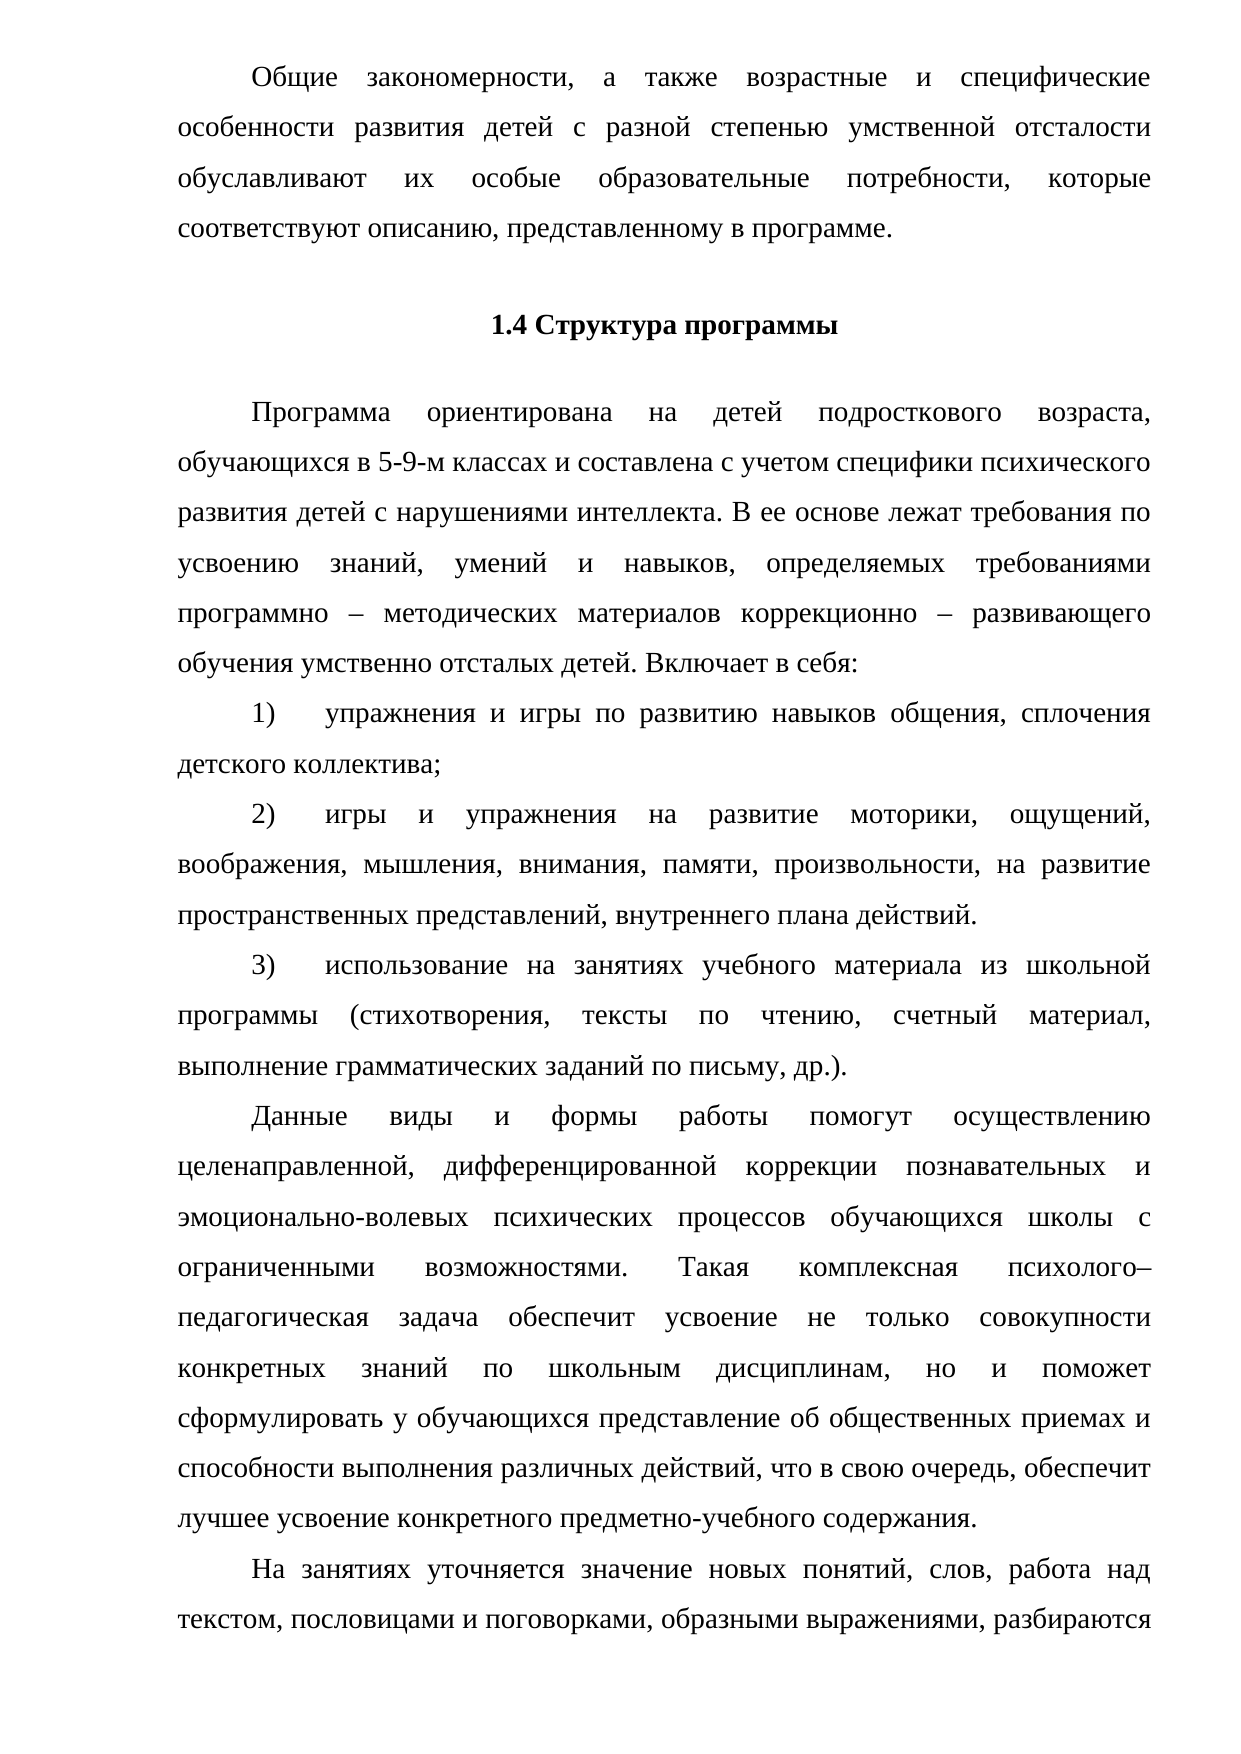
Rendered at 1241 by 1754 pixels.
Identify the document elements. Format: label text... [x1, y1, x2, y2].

list игры и упражнения на развитие моторики, ощущений, воображения, мышления, внимания, памяти, произвольности, на развитие пространственных представлений, внутреннего плана действий. [177, 796, 1152, 930]
text Программа ориентирована на детей подросткового возраста, обучающихся в 5-9-м классах и составлена с учетом специфики психического развития детей с нарушениями интеллекта. В ее основе лежат требования по усвоению знаний, умений и навыков, определяемых требованиями программно – методических материалов коррекционно – развивающего обучения умственно отсталых детей. Включает в себя: [177, 394, 1152, 679]
list использование на занятиях учебного материала из школьной программы (стихотворения, тексты по чтению, счетный материал, выполнение грамматических заданий по письму, др.). [177, 947, 1152, 1081]
subtitle 1.4 Структура программы [177, 307, 1152, 341]
text Данные виды и формы работы помогут осуществлению целенаправленной, дифференцированной коррекции познавательных и эмоционально-волевых психических процессов обучающихся школы с ограниченными возможностями. Такая комплексная психолого–педагогическая задача обеспечит усвоение не только совокупности конкретных знаний по школьным дисциплинам, но и поможет сформулировать у обучающихся представление об общественных приемах и способности выполнения различных действий, что в свою очередь, обеспечит лучшее усвоение конкретного предметно-учебного содержания. [177, 1098, 1152, 1534]
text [177, 1551, 1152, 1635]
text Общие закономерности, а также возрастные и специфические особенности развития детей с разной степенью умственной отсталости обуславливают их особые образовательные потребности, которые соответствуют описанию, представленному в программе. [177, 59, 1152, 244]
list упражнения и игры по развитию навыков общения, сплочения детского коллектива; [177, 696, 1152, 779]
